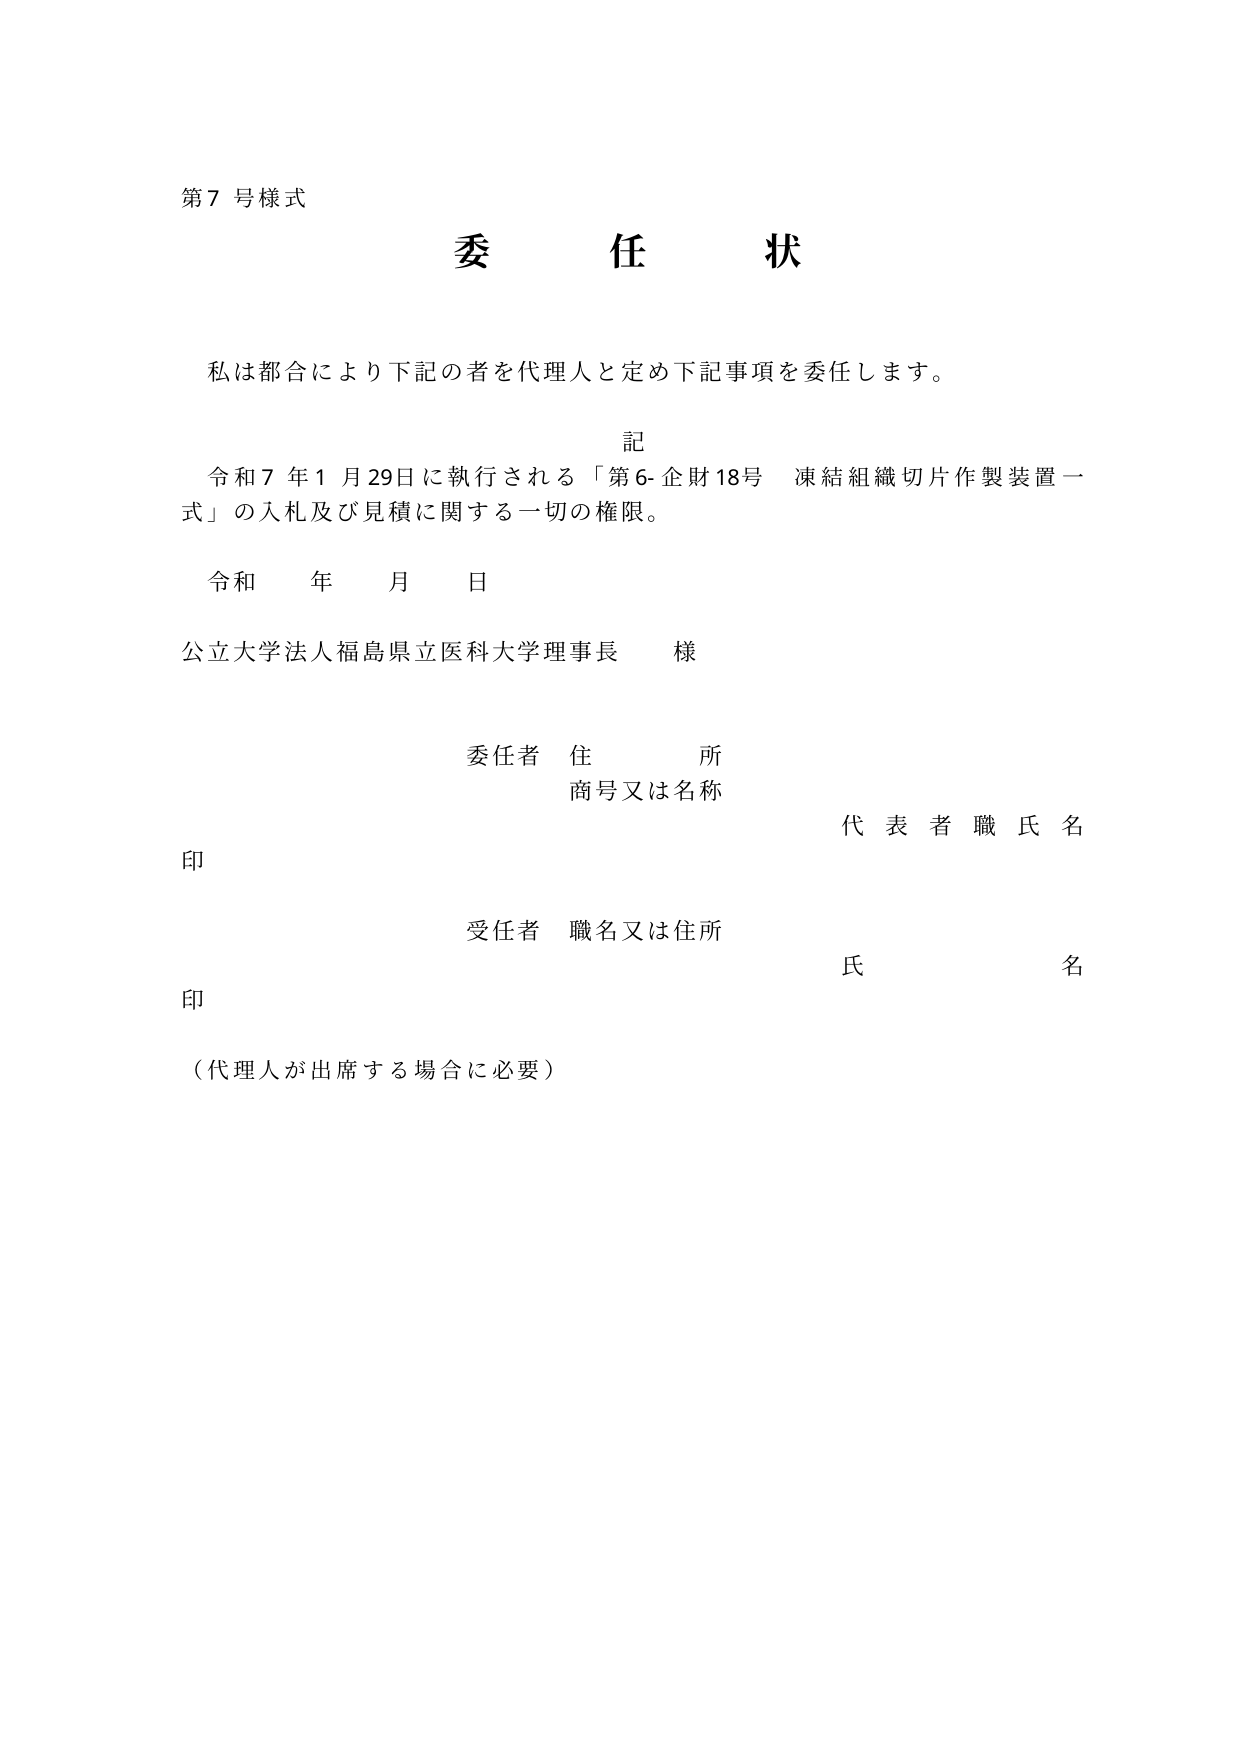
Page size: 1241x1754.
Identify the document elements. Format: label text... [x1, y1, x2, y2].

text 公立大学法人福島県立医科大学理事長 様 [181, 633, 1089, 668]
text 代表者職氏名 印 [181, 807, 1089, 877]
text 委任者 住 所 [181, 737, 1089, 772]
text 令和7年1月29日に執行される「第6-企財18号 凍結組織切片作製装置一式」の入札及び見積に関する一切の権限。 [181, 458, 1089, 528]
text 第7号様式 [181, 179, 1089, 214]
text 私は都合により下記の者を代理人と定め下記事項を委任します。 [181, 353, 1089, 388]
text 受任者 職名又は住所 [181, 912, 1089, 947]
text 令和 年 月 日 [181, 563, 1089, 598]
text 商号又は名称 [181, 772, 1089, 807]
text （代理人が出席する場合に必要） [181, 1051, 1089, 1086]
subtitle 記 [181, 423, 1089, 458]
text 氏 名 印 [181, 947, 1089, 1017]
text 委 任 状 [181, 214, 1089, 284]
